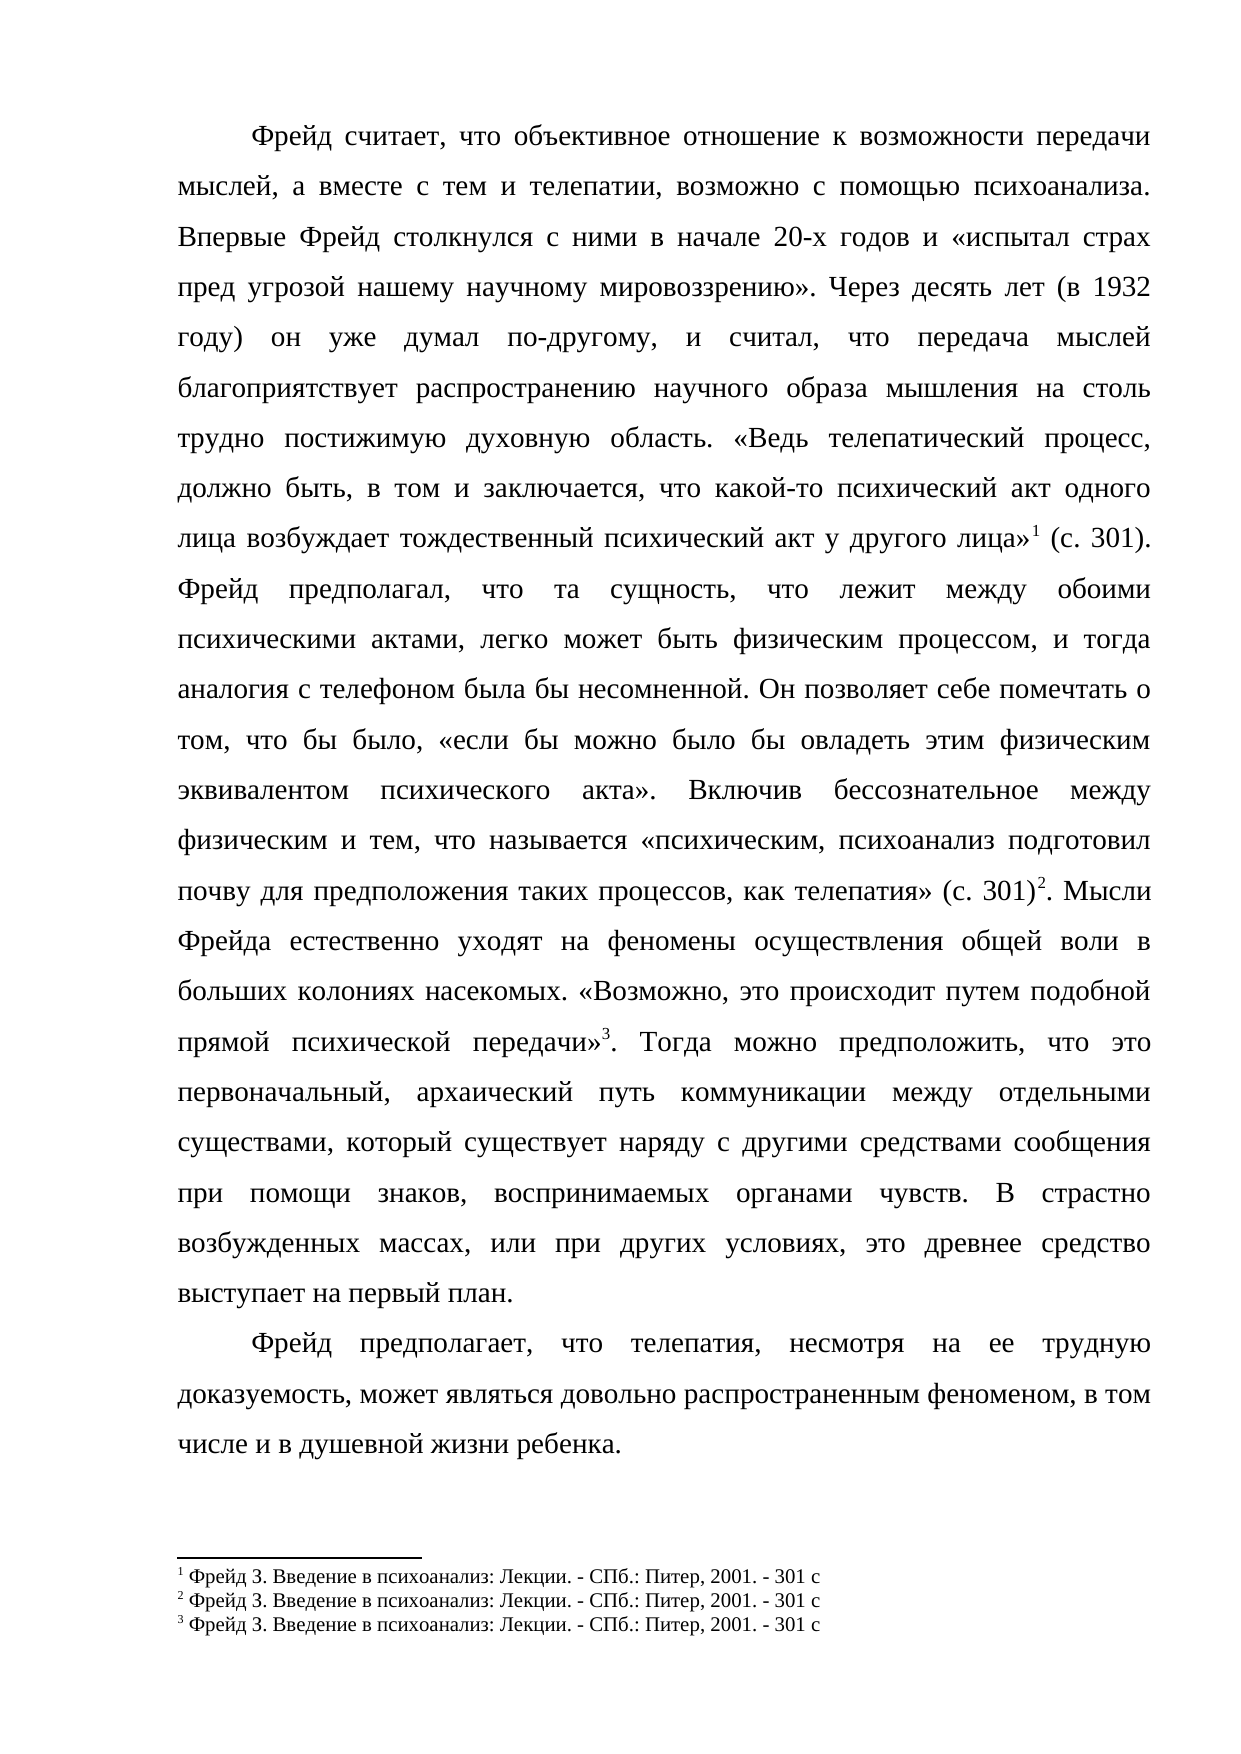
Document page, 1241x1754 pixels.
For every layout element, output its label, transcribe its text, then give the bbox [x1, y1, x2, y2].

text Фрейд предполагает, что телепатия, несмотря на ее трудную доказуемость, может являться довольно распространенным феноменом, в том числе и в душевной жизни ребенка. [177, 1326, 1152, 1460]
text Фрейд считает, что объективное отношение к возможности передачи мыслей, а вместе с тем и телепатии, возможно с помощью психоанализа. Впервые Фрейд столкнулся с ними в начале 20-х годов и «испытал страх пред угрозой нашему научному мировоззрению». Через десять лет (в 1932 году) он уже думал по-другому, и считал, что передача мыслей благоприятствует распространению научного образа мышления на столь трудно постижимую духовную область. «Ведь телепатический процесс, должно быть, в том и заключается, что какой-то психический акт одного лица возбуждает тождественный психический акт у другого лица» (с. 301). Фрейд предполагал, что та сущность, что лежит между обоими психическими актами, легко может быть физическим процессом, и тогда аналогия с телефоном была бы несомненной. Он позволяет себе помечтать о том, что бы было, «если бы можно было бы овладеть этим физическим эквивалентом психического акта». Включив бессознательное между физическим и тем, что называется «психическим, психоанализ подготовил почву для предположения таких процессов, как телепатия» (с. 301). Мысли Фрейда естественно уходят на феномены осуществления общей воли в больших колониях насекомых. «Возможно, это происходит путем подобной прямой психической передачи». Тогда можно предположить, что это первоначальный, архаический путь коммуникации между отдельными существами, который существует наряду с другими средствами сообщения при помощи знаков, воспринимаемых органами чувств. В страстно возбужденных массах, или при других условиях, это древнее средство выступает на первый план. [177, 118, 1152, 1309]
